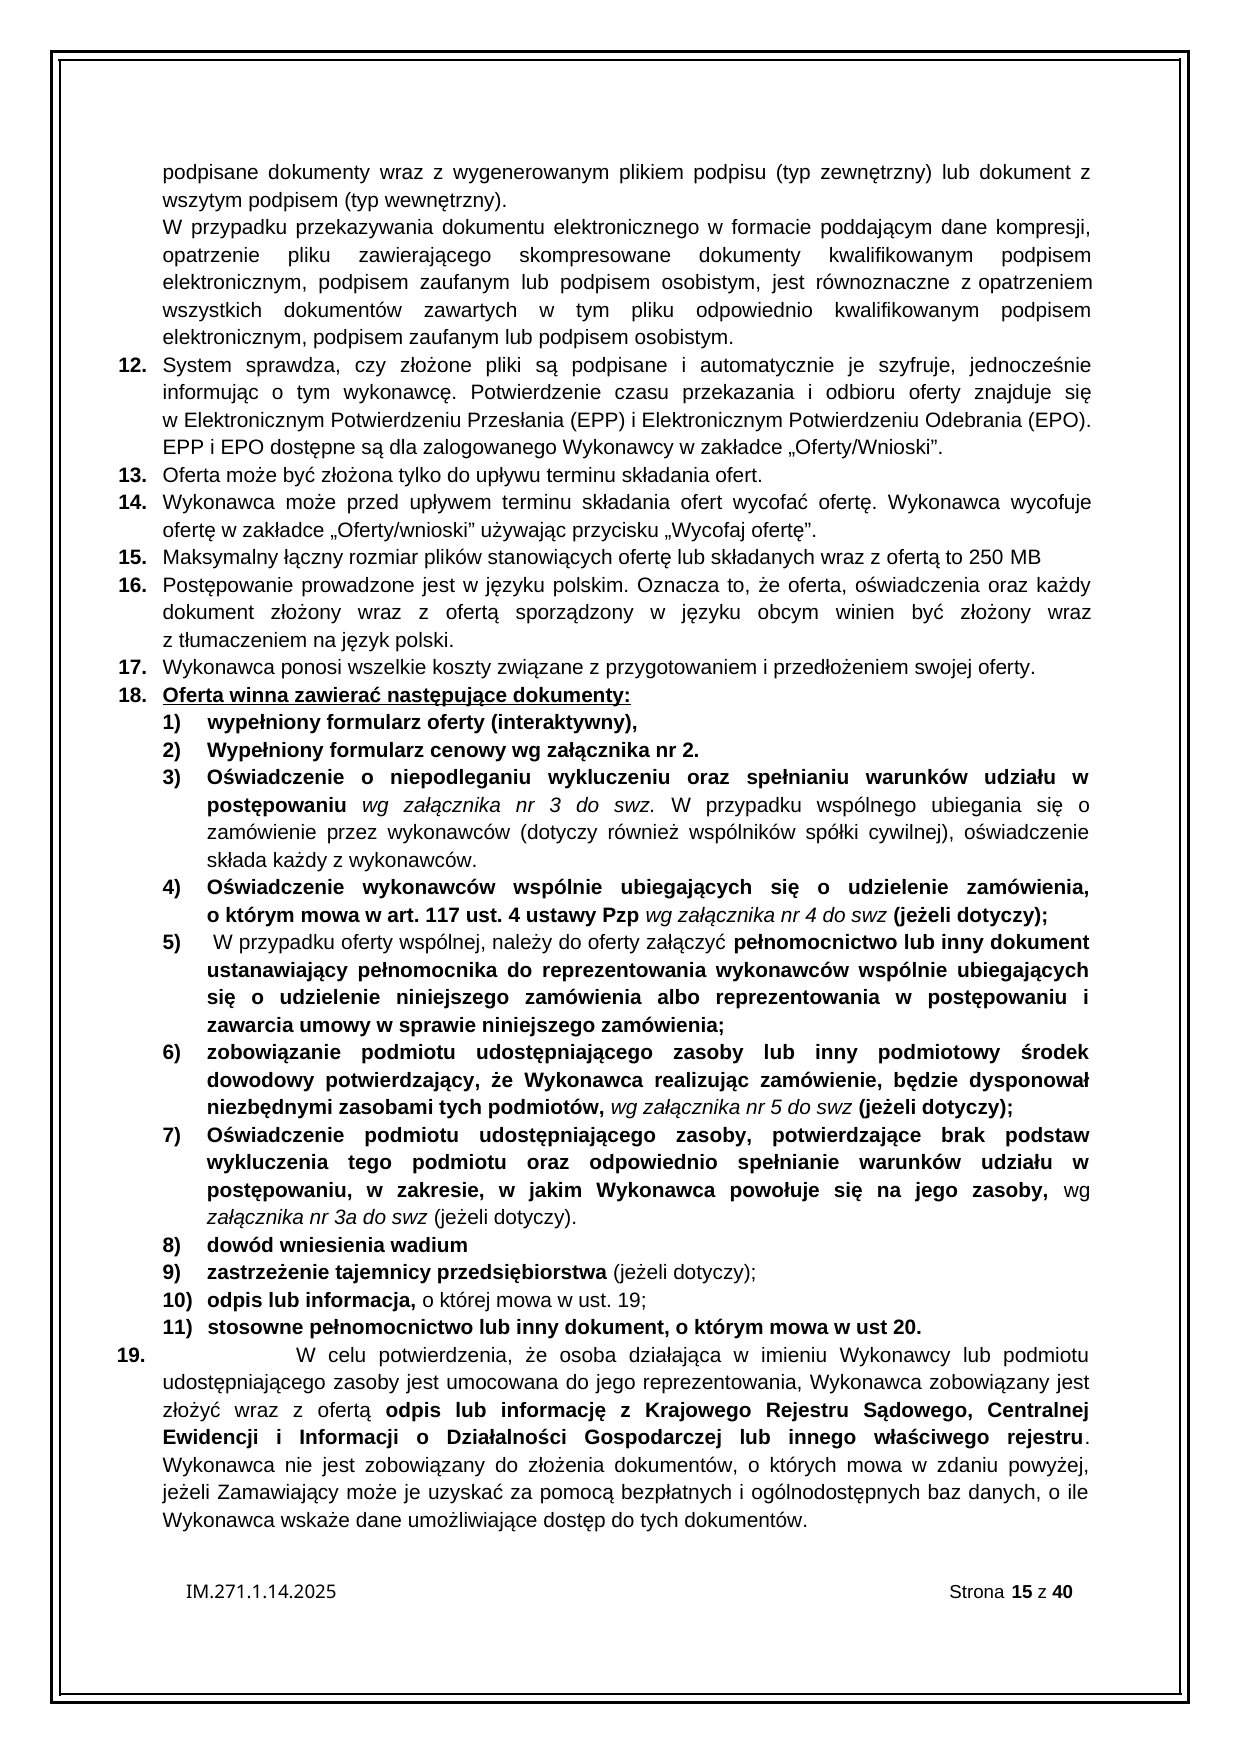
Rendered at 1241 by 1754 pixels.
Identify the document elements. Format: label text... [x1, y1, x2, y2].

list Oświadczenie wykonawców wspólnie ubiegających się o udzielenie zamówienia, o którym mowa w art. 117 ust. 4 ustawy Pzp wg załącznika nr 4 do swz (jeżeli dotyczy); [162, 875, 1090, 927]
text W przypadku przekazywania dokumentu elektronicznego w formacie poddającym dane kompresji, opatrzenie pliku zawierającego skompresowane dokumenty kwalifikowanym podpisem elektronicznym, podpisem zaufanym lub podpisem osobistym, jest równoznaczne z opatrzeniem wszystkich dokumentów zawartych w tym pliku odpowiednio kwalifikowanym podpisem elektronicznym, podpisem zaufanym lub podpisem osobistym. [162, 215, 1092, 349]
list Oferta może być złożona tylko do upływu terminu składania ofert. [118, 463, 1092, 487]
list Wykonawca może przed upływem terminu składania ofert wycofać ofertę. Wykonawca wycofuje ofertę w zakładce „Oferty/wnioski” używając przycisku „Wycofaj ofertę”. [118, 490, 1092, 542]
list Postępowanie prowadzone jest w języku polskim. Oznacza to, że oferta, oświadczenia oraz każdy dokument złożony wraz z ofertą sporządzony w języku obcym winien być złożony wraz z tłumaczeniem na język polski. [118, 573, 1092, 652]
list stosowne pełnomocnictwo lub inny dokument, o którym mowa w ust 20. [162, 1315, 1090, 1339]
list W celu potwierdzenia, że osoba działająca w imieniu Wykonawcy lub podmiotu udostępniającego zasoby jest umocowana do jego reprezentowania, Wykonawca zobowiązany jest złożyć wraz z ofertą odpis lub informację z Krajowego Rejestru Sądowego, Centralnej Ewidencji i Informacji o Działalności Gospodarczej lub innego właściwego rejestru. Wykonawca nie jest zobowiązany do złożenia dokumentów, o których mowa w zdaniu powyżej, jeżeli Zamawiający może je uzyskać za pomocą bezpłatnych i ogólnodostępnych baz danych, o ile Wykonawca wskaże dane umożliwiające dostęp do tych dokumentów. [117, 1343, 1090, 1532]
list Wypełniony formularz cenowy wg załącznika nr 2. [162, 738, 1090, 762]
list odpis lub informacja, o której mowa w ust. 19; [162, 1288, 1090, 1312]
list Wykonawca ponosi wszelkie koszty związane z przygotowaniem i przedłożeniem swojej oferty. [118, 655, 1092, 679]
list W przypadku oferty wspólnej, należy do oferty załączyć pełnomocnictwo lub inny dokument ustanawiający pełnomocnika do reprezentowania wykonawców wspólnie ubiegających się o udzielenie niniejszego zamówienia albo reprezentowania w postępowaniu i zawarcia umowy w sprawie niniejszego zamówienia; [162, 930, 1090, 1037]
list System sprawdza, czy złożone pliki są podpisane i automatycznie je szyfruje, jednocześnie informując o tym wykonawcę. Potwierdzenie czasu przekazania i odbioru oferty znajduje się w Elektronicznym Potwierdzeniu Przesłania (EPP) i Elektronicznym Potwierdzeniu Odebrania (EPO). EPP i EPO dostępne są dla zalogowanego Wykonawcy w zakładce „Oferty/Wnioski”. [118, 353, 1092, 459]
list Oferta winna zawierać następujące dokumenty: [118, 683, 1092, 707]
list Oświadczenie o niepodleganiu wykluczeniu oraz spełnianiu warunków udziału w postępowaniu wg załącznika nr 3 do swz. W przypadku wspólnego ubiegania się o zamówienie przez wykonawców (dotyczy również wspólników spółki cywilnej), oświadczenie składa każdy z wykonawców. [162, 765, 1090, 872]
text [162, 160, 1092, 212]
list wypełniony formularz oferty (interaktywny), [162, 710, 1090, 734]
list zastrzeżenie tajemnicy przedsiębiorstwa (jeżeli dotyczy); [162, 1260, 1090, 1284]
list dowód wniesienia wadium [162, 1233, 1090, 1257]
list zobowiązanie podmiotu udostępniającego zasoby lub inny podmiotowy środek dowodowy potwierdzający, że Wykonawca realizując zamówienie, będzie dysponował niezbędnymi zasobami tych podmiotów, wg załącznika nr 5 do swz (jeżeli dotyczy); [162, 1040, 1090, 1119]
list Maksymalny łączny rozmiar plików stanowiących ofertę lub składanych wraz z ofertą to 250 MB [118, 545, 1092, 569]
list Oświadczenie podmiotu udostępniającego zasoby, potwierdzające brak podstaw wykluczenia tego podmiotu oraz odpowiednio spełnianie warunków udziału w postępowaniu, w zakresie, w jakim Wykonawca powołuje się na jego zasoby, wg załącznika nr 3a do swz (jeżeli dotyczy). [162, 1123, 1090, 1229]
